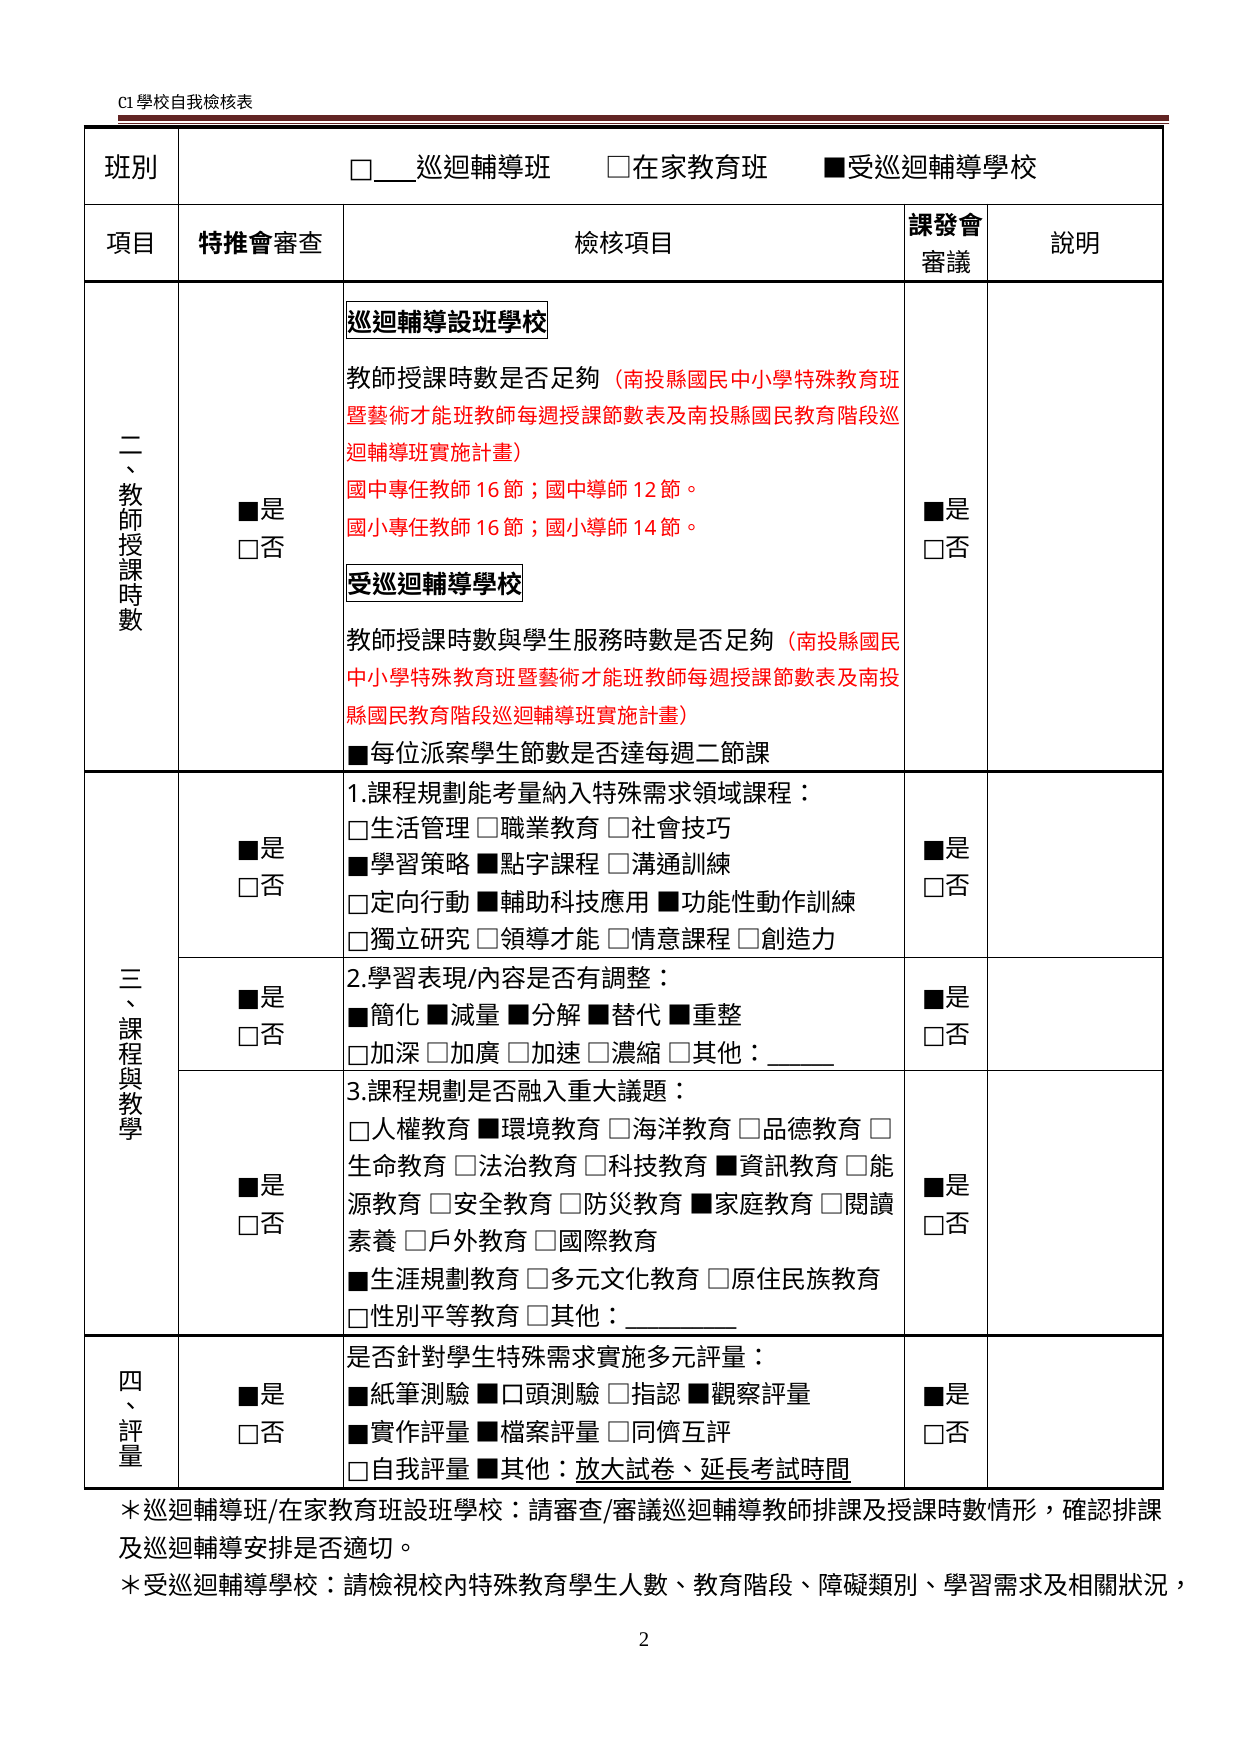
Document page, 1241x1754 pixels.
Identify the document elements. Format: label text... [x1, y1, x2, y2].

table_cell 特推會審查 [179, 205, 343, 279]
table_cell 二、教師授課時數 [85, 283, 178, 770]
table_cell □ 巡迴輔導班 □在家教育班 ■受巡迴輔導學校 [179, 129, 1162, 203]
table_cell ■是 □否 [179, 1071, 343, 1334]
table_cell [988, 1071, 1162, 1334]
table_cell ■是 □否 [905, 1337, 987, 1487]
table_cell 四、評量 [85, 1337, 178, 1487]
table_cell 是否針對學生特殊需求實施多元評量： ■紙筆測驗 ■口頭測驗 □指認 ■觀察評量 ■實作評量 ■檔案評量 □同儕互評 □自我評量 ■其他：放大試卷、延長考試時間 [344, 1337, 904, 1487]
table_cell 三、課程與教學 [85, 773, 178, 1334]
table_cell 2.學習表現/內容是否有調整： ■簡化 ■減量 ■分解 ■替代 ■重整 □加深 □加廣 □加速 □濃縮 □其他：______ [344, 958, 904, 1070]
table_cell 3.課程規劃是否融入重大議題： □人權教育 ■環境教育 □海洋教育 □品德教育 □生命教育 □法治教育 □科技教育 ■資訊教育 □能源教育 □安全教育 □防災教育 ■家庭教育 □閱讀素養 □戶外教育 □國際教育 ■生涯規劃教育 □多元文化教育 □原住民族教育 □性別平等教育 □其他：__________ [344, 1071, 904, 1334]
table_cell ■是 □否 [179, 773, 343, 957]
table_cell ■是 □否 [179, 958, 343, 1070]
table_cell ■是 □否 [179, 283, 343, 770]
table_cell 檢核項目 [344, 205, 904, 279]
table_cell [988, 773, 1162, 957]
table_cell 班別 [85, 129, 178, 203]
table_cell 課發會審議 [905, 205, 987, 279]
table_cell 1.課程規劃能考量納入特殊需求領域課程： □生活管理 □職業教育 □社會技巧 ■學習策略 ■點字課程 □溝通訓練 □定向行動 ■輔助科技應用 ■功能性動作訓練 □獨立研究 □領導才能 □情意課程 □創造力 [344, 773, 904, 957]
table_cell ■是 □否 [905, 773, 987, 957]
table_cell ■是 □否 [905, 1071, 987, 1334]
table_cell [988, 283, 1162, 770]
table_cell ■是 □否 [179, 1337, 343, 1487]
table_cell [988, 1337, 1162, 1487]
text ＊巡迴輔導班/在家教育班設班學校：請審查/審議巡迴輔導教師排課及授課時數情形，確認排課及巡迴輔導安排是否適切。 [118, 1490, 1169, 1565]
table_cell 項目 [85, 205, 178, 279]
table_cell [988, 958, 1162, 1070]
table_cell 說明 [988, 205, 1162, 279]
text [118, 1565, 1169, 1602]
table_cell ■是 □否 [905, 283, 987, 770]
table_cell 巡迴輔導設班學校 教師授課時數是否足夠（南投縣國民中小學特殊教育班暨藝術才能班教師每週授課節數表及南投縣國民教育階段巡迴輔導班實施計畫） 國中專任教師16節；國中導師12節。 國小專任教師16節；國小導師14節。 受巡迴輔導學校 教師授課時數與學生服務時數是否足夠（南投縣國民中小學特殊教育班暨藝術才能班教師每週授課節數表及南投縣國民教育階段巡迴輔導班實施計畫） ■每位派案學生節數是否達每週二節課 [344, 283, 904, 770]
table_cell ■是 □否 [905, 958, 987, 1070]
